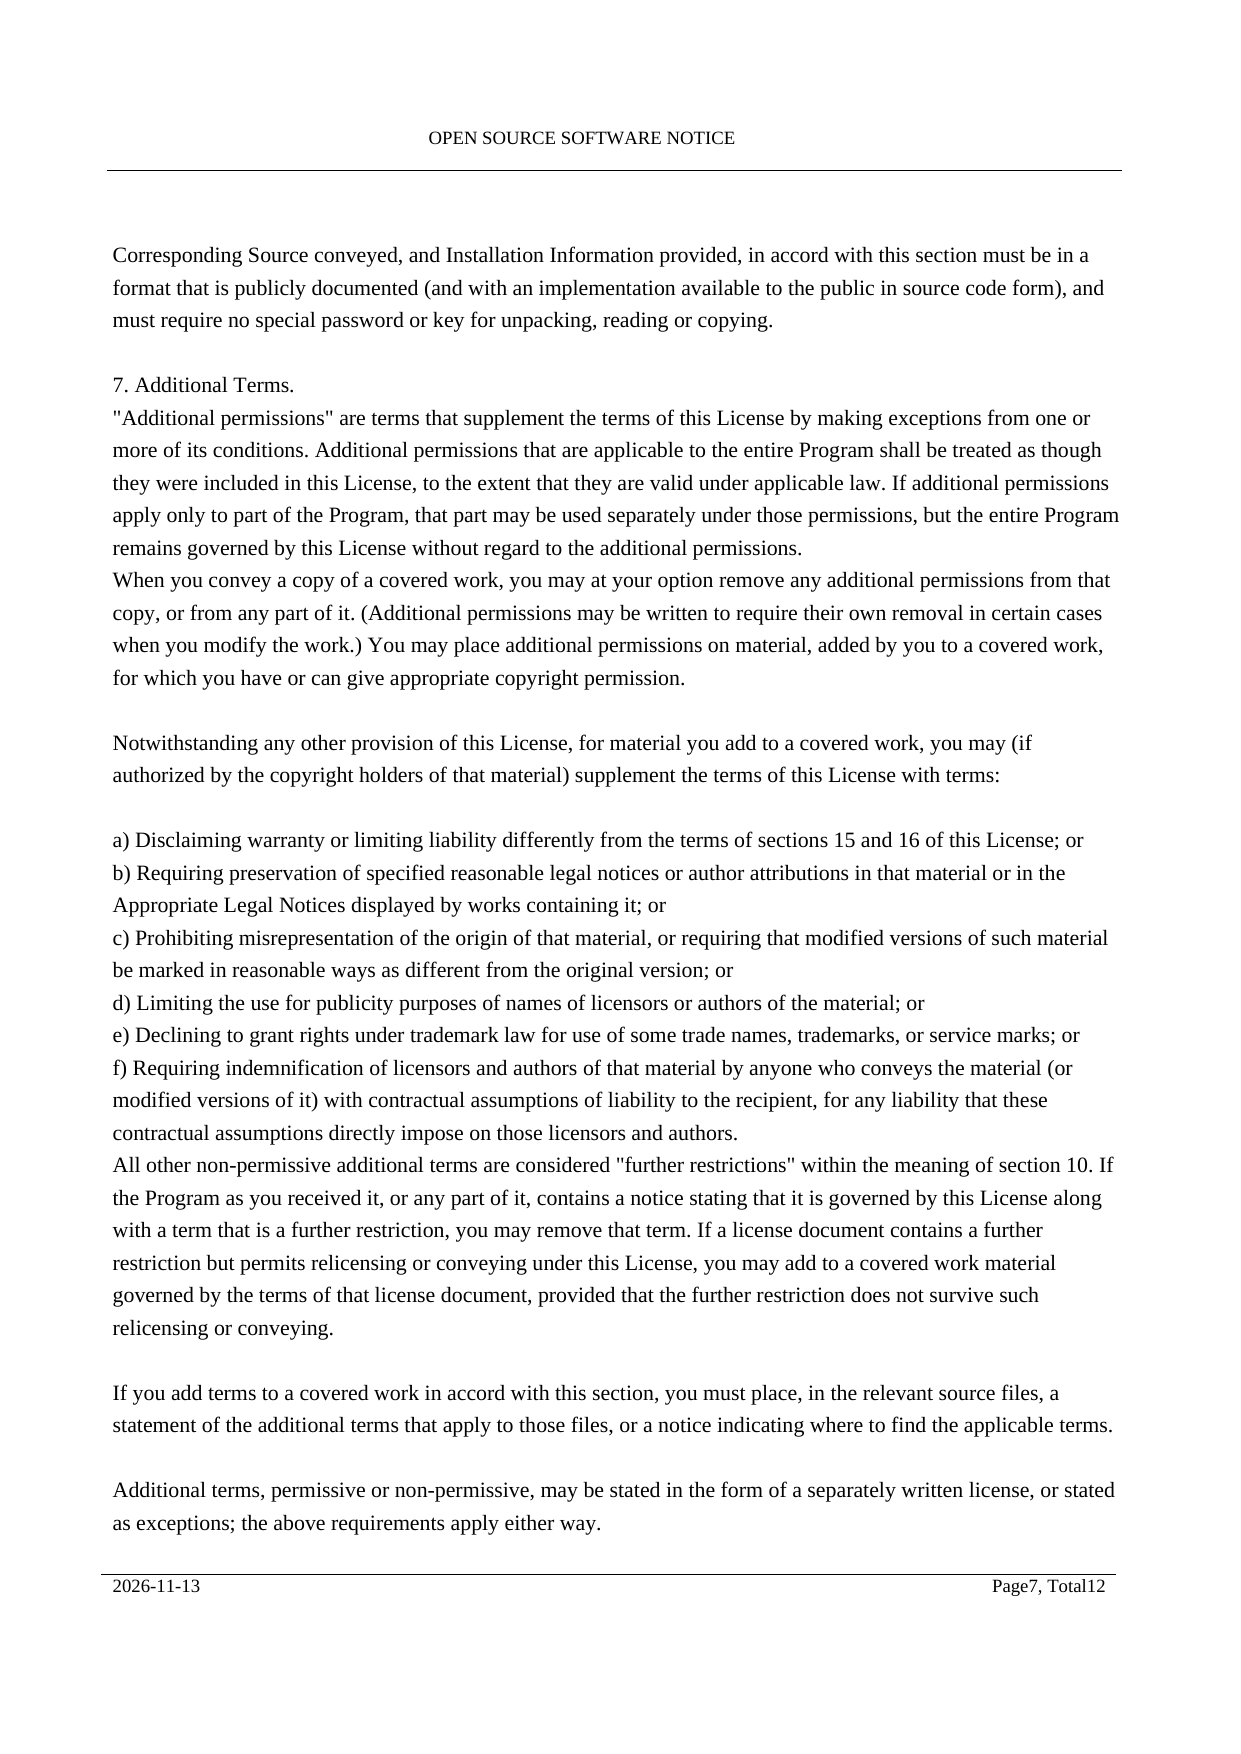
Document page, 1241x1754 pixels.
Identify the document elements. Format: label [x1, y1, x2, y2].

text [112, 206, 1128, 1539]
